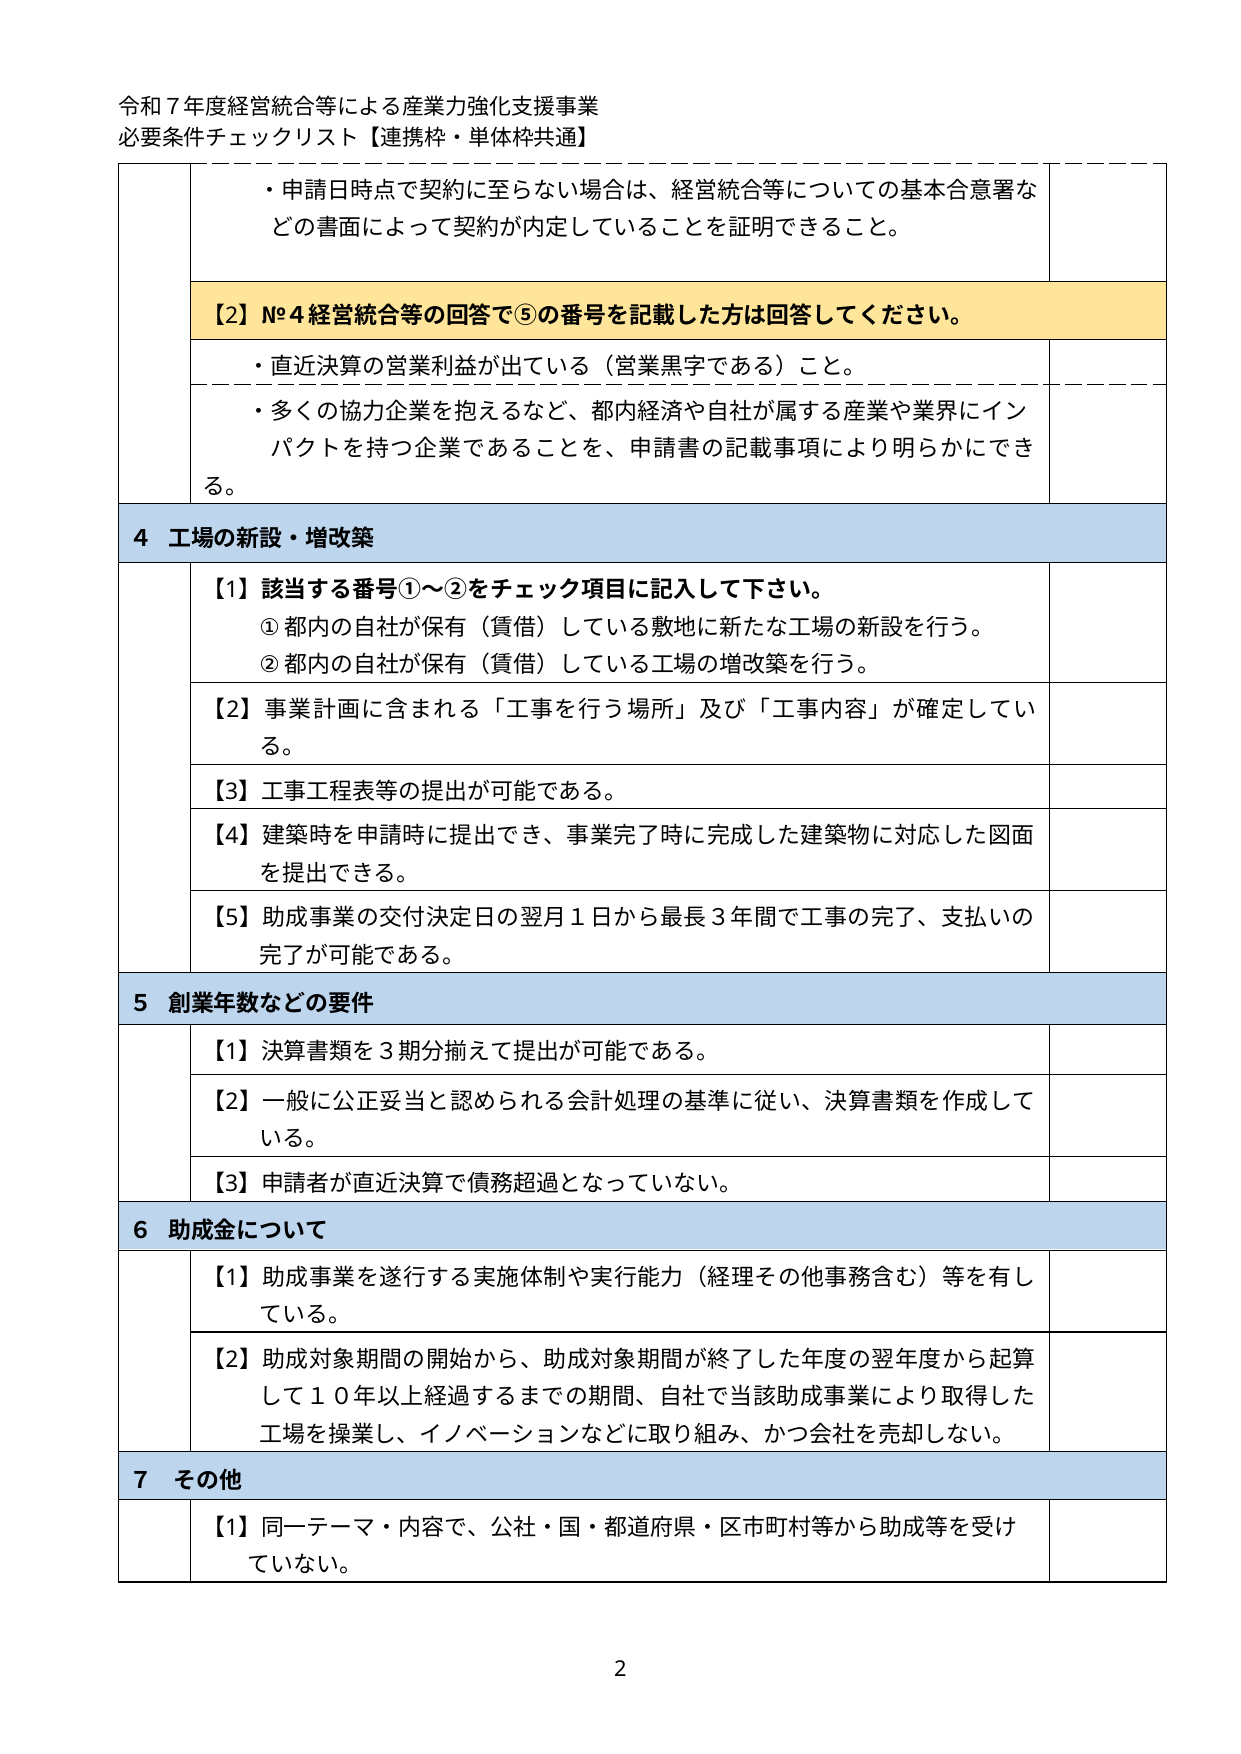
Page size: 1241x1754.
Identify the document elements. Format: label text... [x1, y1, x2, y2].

table_cell 【5】助成事業の交付決定日の翌月１日から最長３年間で工事の完了、支払いの完了が可能である。 [191, 891, 1049, 972]
table_cell ７ その他 [119, 1452, 1166, 1499]
table_cell [1050, 384, 1166, 503]
table_cell [1050, 891, 1166, 972]
table_cell 【2】助成対象期間の開始から、助成対象期間が終了した年度の翌年度から起算して１０年以上経過するまでの期間、自社で当該助成事業により取得した工場を操業し、イノベーションなどに取り組み、かつ会社を売却しない。 [191, 1333, 1049, 1451]
table_cell [1050, 1333, 1166, 1451]
table_cell [119, 1025, 190, 1201]
table_cell [1050, 683, 1166, 764]
table_cell [1050, 1500, 1166, 1581]
table_cell 【1】該当する番号①～②をチェック項目に記入して下さい。 ①都内の自社が保有（賃借）している敷地に新たな工場の新設を行う。 ②都内の自社が保有（賃借）している工場の増改築を行う。 [191, 563, 1049, 682]
table_cell [119, 1500, 190, 1581]
table_cell [1050, 1075, 1166, 1156]
table_cell 【2】事業計画に含まれる「工事を行う場所」及び「工事内容」が確定している。 [191, 683, 1049, 764]
table_cell ４ 工場の新設・増改築 [119, 504, 1166, 562]
table_cell ６ 助成金について [119, 1202, 1166, 1249]
table_cell 【2】一般に公正妥当と認められる会計処理の基準に従い、決算書類を作成している。 [191, 1075, 1049, 1156]
table_cell [1050, 765, 1166, 808]
table_cell 【1】同一テーマ・内容で、公社・国・都道府県・区市町村等から助成等を受けていない。 [191, 1500, 1049, 1581]
table_cell 【3】工事工程表等の提出が可能である。 [191, 765, 1049, 808]
table_cell [1050, 163, 1166, 281]
table_cell ・直近決算の営業利益が出ている（営業黒字である）こと。 [191, 340, 1049, 384]
table_cell 【4】建築時を申請時に提出でき、事業完了時に完成した建築物に対応した図面を提出できる。 [191, 809, 1049, 890]
table_cell [1050, 809, 1166, 890]
table_cell [1050, 1025, 1166, 1074]
table_cell 【1】決算書類を３期分揃えて提出が可能である。 [191, 1025, 1049, 1074]
table_cell [1050, 1251, 1166, 1331]
table_cell [1050, 340, 1166, 384]
table_cell [1050, 1157, 1166, 1201]
table_cell 【1】助成事業を遂行する実施体制や実行能力（経理その他事務含む）等を有している。 [191, 1251, 1049, 1331]
table_cell [119, 1251, 190, 1451]
table_cell [1050, 563, 1166, 682]
table_cell ・多くの協力企業を抱えるなど、都内経済や自社が属する産業や業界にイン パクトを持つ企業であることを、申請書の記載事項により明らかにできる。 [191, 384, 1049, 503]
table_cell ・申請日時点で契約に至らない場合は、経営統合等についての基本合意署などの書面によって契約が内定していることを証明できること。 [191, 163, 1049, 281]
table_cell [119, 563, 190, 972]
table_cell ５ 創業年数などの要件 [119, 973, 1166, 1024]
table_cell 【3】申請者が直近決算で債務超過となっていない。 [191, 1157, 1049, 1201]
table_cell 【2】№４経営統合等の回答で⑤の番号を記載した方は回答してください。 [191, 282, 1166, 339]
